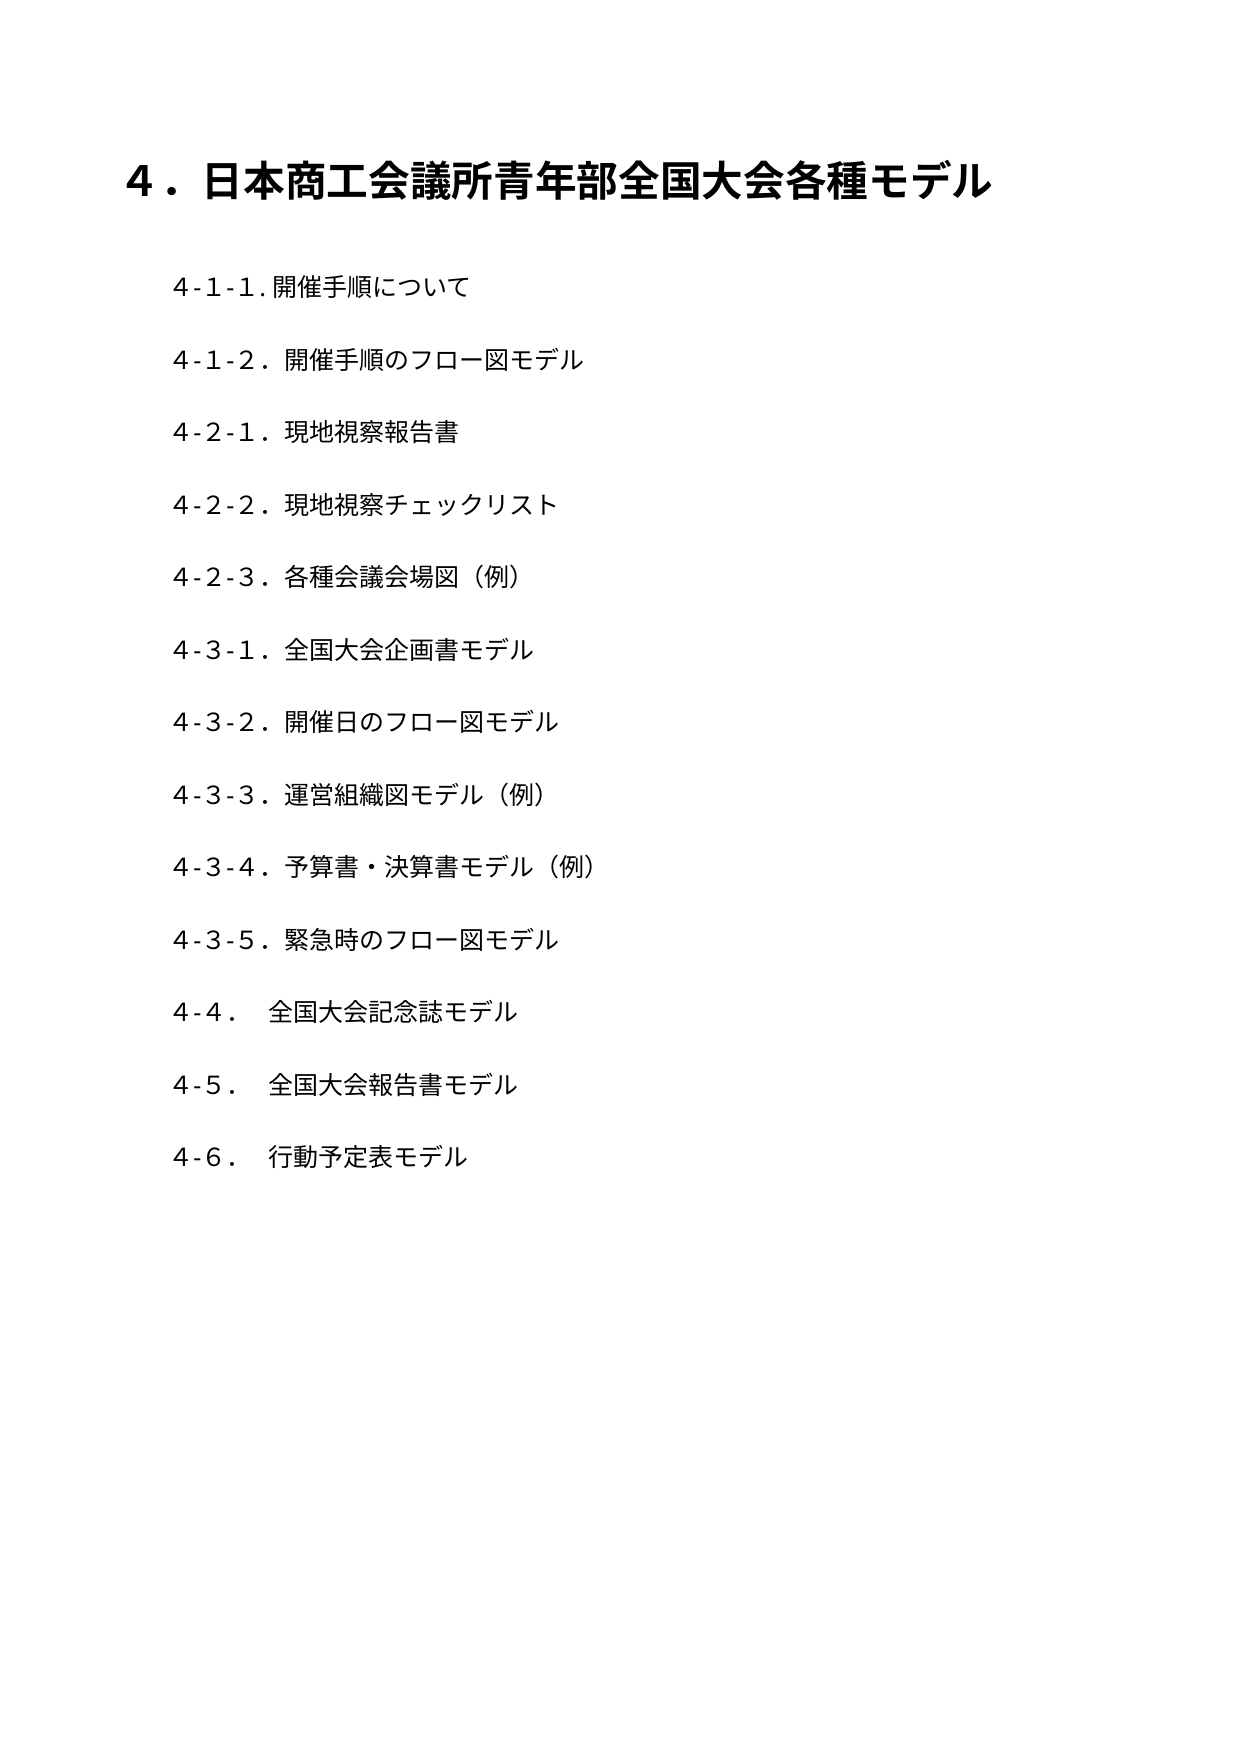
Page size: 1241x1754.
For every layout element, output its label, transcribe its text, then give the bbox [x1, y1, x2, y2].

text ４-１-２．開催手順のフロー図モデル [118, 340, 1122, 376]
text ４-６． 行動予定表モデル [118, 1138, 1122, 1174]
text ４-２-２．現地視察チェックリスト [118, 485, 1122, 521]
text ４-３-２．開催日のフロー図モデル [118, 703, 1122, 739]
text ４-３-４．予算書・決算書モデル（例） [118, 848, 1122, 884]
text ４-３-３．運営組織図モデル（例） [118, 775, 1122, 811]
text ４-３-１．全国大会企画書モデル [118, 630, 1122, 666]
text ４-４． 全国大会記念誌モデル [118, 993, 1122, 1029]
text ４-５． 全国大会報告書モデル [118, 1065, 1122, 1101]
text ４-１-１. 開催手順について [118, 268, 1122, 304]
text ４-２-３．各種会議会場図（例） [118, 558, 1122, 594]
text ４-２-１．現地視察報告書 [118, 413, 1122, 449]
text ４-３-５．緊急時のフロー図モデル [118, 920, 1122, 956]
text ４．日本商工会議所青年部全国大会各種モデル [118, 148, 1122, 208]
